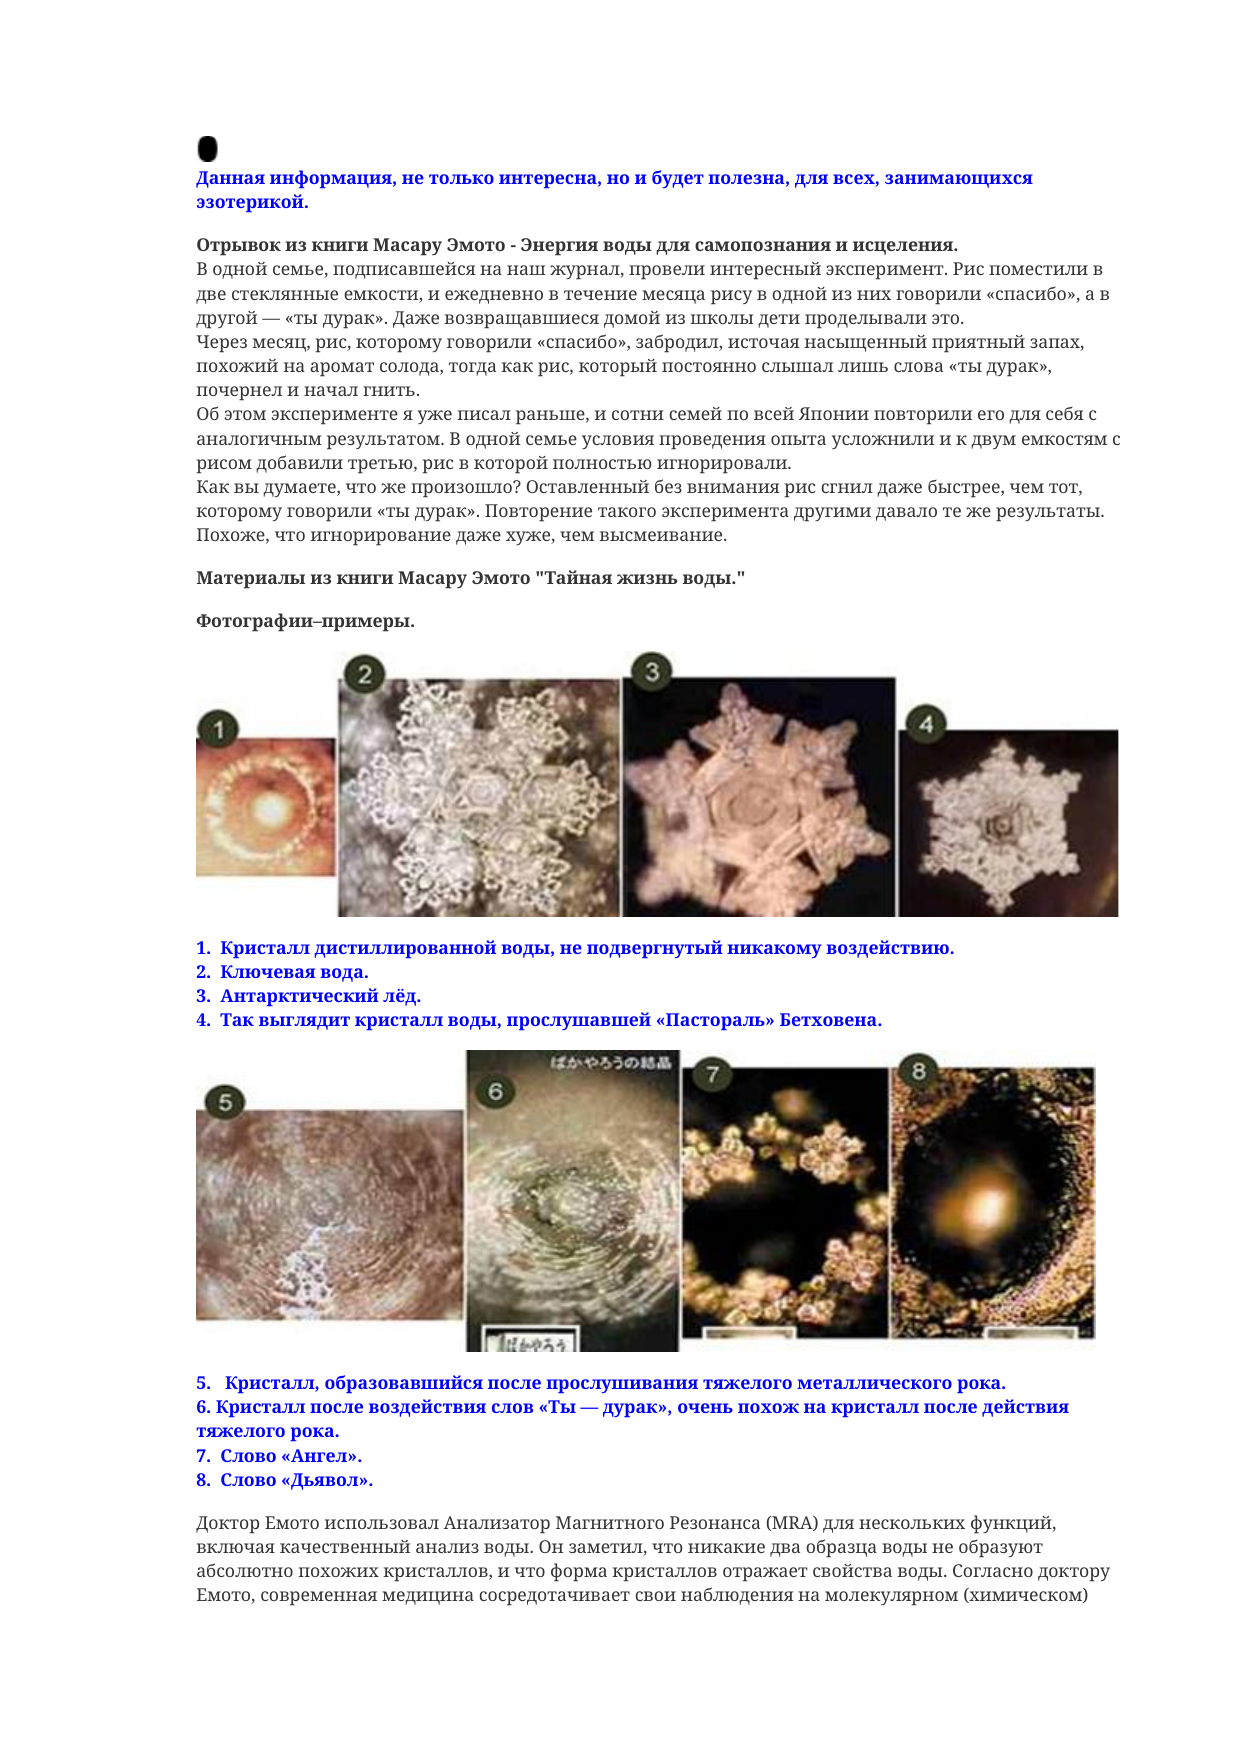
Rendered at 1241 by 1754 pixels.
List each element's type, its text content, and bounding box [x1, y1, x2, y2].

text 5. Кристалл, образовавшийся после прослушивания тяжелого металлического рока. 6. Кристалл после воздействия слов «Ты — дурак», очень похож на кристалл после действия тяжелого рока. 7. Слово «Ангел». 8. Слово «Дьявол». [196, 1371, 1133, 1491]
text Фотографии–примеры. [196, 608, 1133, 633]
text 1. Кристалл дистиллированной воды, не подвергнутый никакому воздействию. 2. Ключевая вода. 3. Антарктический лёд. 4. Так выглядит кристалл воды, прослушавшей «Пастораль» Бетховена. [196, 935, 1133, 1032]
text Материалы из книги Масару Эмото "Тайная жизнь воды." [196, 566, 1133, 590]
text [196, 1510, 1133, 1607]
text Отрывок из книги Масару Эмото - Энергия воды для самопознания и исцеления. В одной семье, подписавшейся на наш журнал, провели интересный эксперимент. Рис поместили в две стеклянные емкости, и ежедневно в течение месяца рису в одной из них говорили «спасибо», а в другой — «ты дурак». Даже возвращавшиеся домой из школы дети проделывали это. Через месяц, рис, которому говорили «спасибо», забродил, источая насыщенный приятный запах, похожий на аромат солода, тогда как рис, который постоянно слышал лишь слова «ты дурак», почернел и начал гнить. Об этом эксперименте я уже писал раньше, и сотни семей по всей Японии повторили его для себя с аналогичным результатом. В одной семье условия проведения опыта усложнили и к двум емкостям с рисом добавили третью, рис в которой полностью игнорировали. Как вы думаете, что же произошло? Оставленный без внимания рис сгнил даже быстрее, чем тот, которому говорили «ты дурак». Повторение такого эксперимента другими давало те же результаты. Похоже, что игнорирование даже хуже, чем высмеивание. [196, 233, 1133, 547]
picture [196, 1050, 1096, 1352]
picture [196, 136, 221, 162]
picture [196, 651, 1119, 917]
text Данная информация, не только интересна, но и будет полезна, для всех, занимающихся эзотерикой. [196, 137, 1133, 214]
